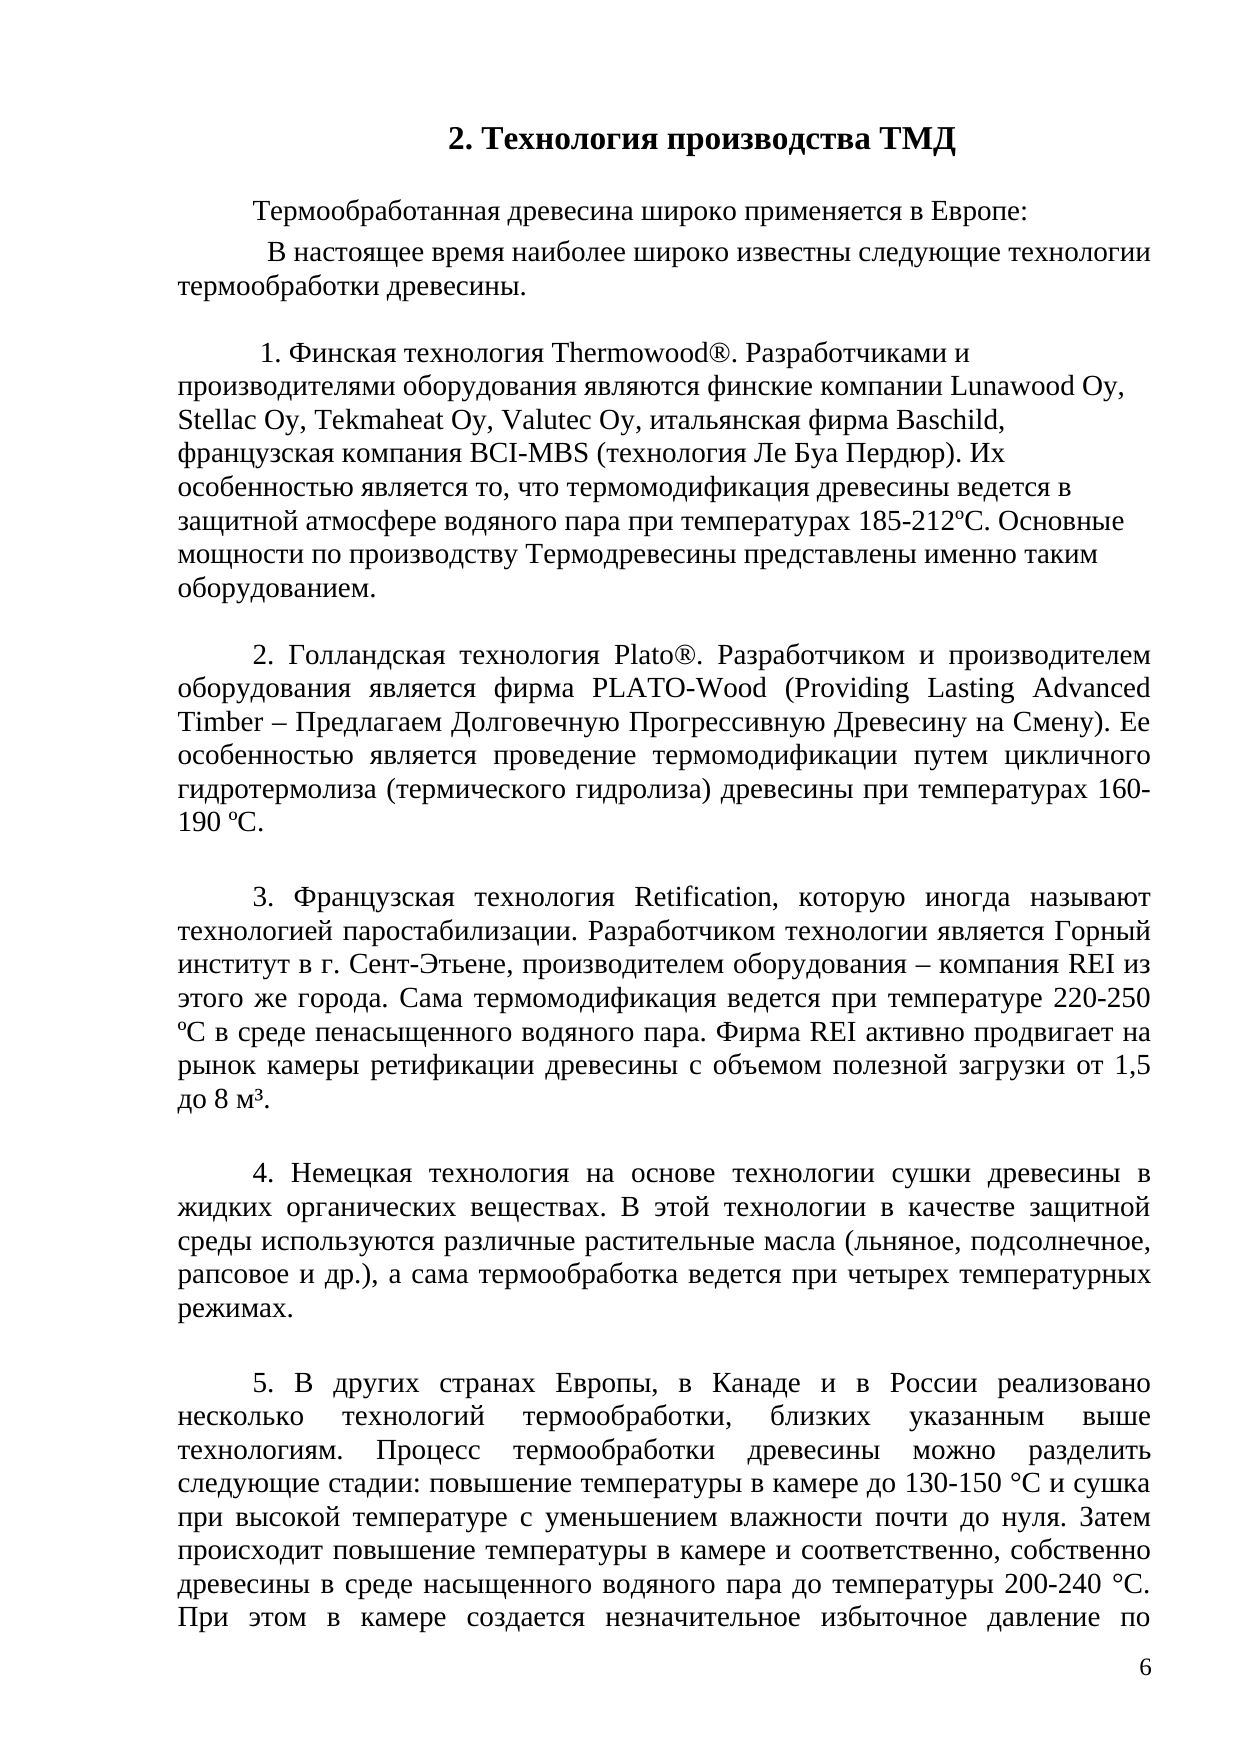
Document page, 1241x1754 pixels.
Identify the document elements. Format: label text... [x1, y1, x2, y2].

text В настоящее время наиболее широко известны следующие технологии термообработки древесины. [177, 234, 1152, 301]
text 2. Голландская технология Plato®. Разработчиком и производителем оборудования является фирма PLATO-Wood (Providing Lasting Advanced Timber – Предлагаем Долговечную Прогрессивную Древесину на Смену). Ее особенностью является проведение термомодификации путем цикличного гидротермолиза (термического гидролиза) древесины при температурах 160-190 ºС. [177, 637, 1152, 838]
text 2. Технология производства ТМД [177, 118, 1152, 156]
text 3. Французская технология Retification, которую иногда называют технологией паростабилизации. Разработчиком технологии является Горный институт в г. Сент-Этьене, производителем оборудования – компания REI из этого же города. Сама термомодификация ведется при температуре 220-250 ºС в среде пенасыщенного водяного пара. Фирма REI активно продвигает на рынок камеры ретификации древесины с объемом полезной загрузки от 1,5 до 8 м³. [177, 879, 1152, 1114]
text 1. Финская технология Thermowood®. Разработчиками и производителями оборудования являются финские компании Lunawood Oy, Stellac Oy, Tekmaheat Oy, Valutec Oy, итальянская фирма Baschild, французская компания BCI-MBS (технология Ле Буа Пердюр). Их особенностью является то, что термомодификация древесины ведется в защитной атмосфере водяного пара при температурах 185-212ºС. Основные мощности по производству Термодревесины представлены именно таким оборудованием. [177, 335, 1152, 603]
text 4. Немецкая технология на основе технологии сушки древесины в жидких органических веществах. В этой технологии в качестве защитной среды используются различные растительные масла (льняное, подсолнечное, рапсовое и др.), а сама термообработка ведется при четырех температурных режимах. [177, 1156, 1152, 1323]
text Термообработанная древесина широко применяется в Европе: [177, 193, 1152, 227]
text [177, 1365, 1152, 1633]
